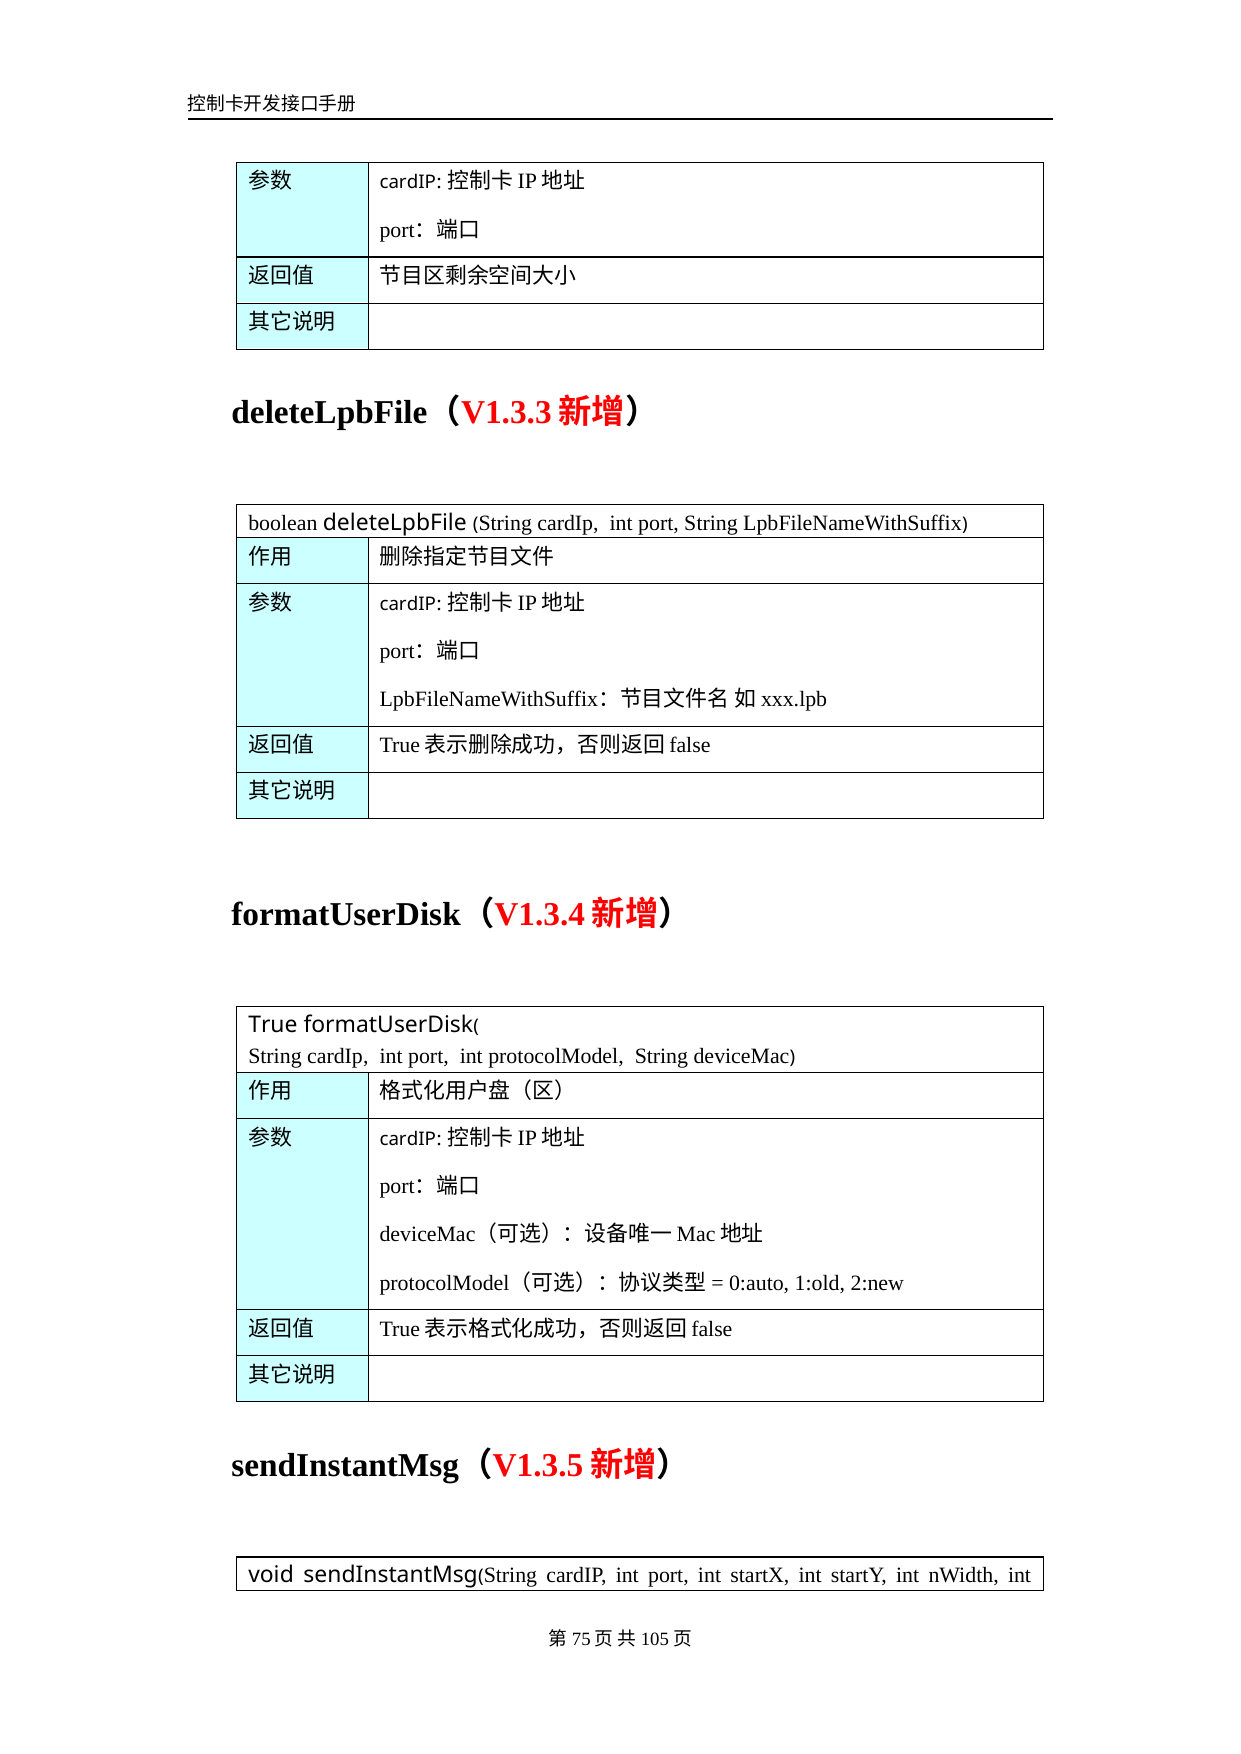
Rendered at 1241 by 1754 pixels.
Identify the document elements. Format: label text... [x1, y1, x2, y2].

table_cell [369, 304, 1043, 348]
table_cell 返回值 [237, 258, 368, 302]
table_cell 其它说明 [237, 773, 368, 818]
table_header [237, 1558, 1043, 1590]
table_cell True表示删除成功，否则返回false [369, 727, 1043, 772]
table_cell cardIP: 控制卡IP地址 port：端口 deviceMac（可选）：设备唯一Mac地址 protocolModel（可选）：协议类型 = 0:auto, 1:old, 2:new [369, 1119, 1043, 1309]
table_cell 节目区剩余空间大小 [369, 258, 1043, 302]
table_header boolean deleteLpbFile (String cardIp, int port, String LpbFileNameWithSuffix) [237, 505, 1043, 537]
table_cell True表示格式化成功，否则返回false [369, 1310, 1043, 1355]
table_cell 返回值 [237, 1310, 368, 1355]
subtitle formatUserDisk（V1.3.4新增） [187, 879, 1053, 944]
table_cell 其它说明 [237, 304, 368, 348]
table_cell [369, 773, 1043, 818]
table_cell 格式化用户盘（区） [369, 1073, 1043, 1118]
table_cell [369, 1356, 1043, 1401]
subtitle deleteLpbFile（V1.3.3新增） [187, 377, 1053, 442]
table_cell 参数 [237, 163, 368, 256]
table_cell 作用 [237, 1073, 368, 1118]
subtitle sendInstantMsg（V1.3.5新增） [187, 1429, 1053, 1494]
table_cell 作用 [237, 538, 368, 583]
table_cell 删除指定节目文件 [369, 538, 1043, 583]
table_cell cardIP: 控制卡IP地址 port：端口 LpbFileNameWithSuffix：节目文件名 如 xxx.lpb [369, 584, 1043, 726]
table_cell 返回值 [237, 727, 368, 772]
table_cell 其它说明 [237, 1356, 368, 1401]
table_cell cardIP: 控制卡IP地址 port：端口 [369, 163, 1043, 256]
table_header True formatUserDisk( String cardIp, int port, int protocolModel, String deviceMac) [237, 1007, 1043, 1072]
table_cell 参数 [237, 1119, 368, 1309]
table_cell 参数 [237, 584, 368, 726]
